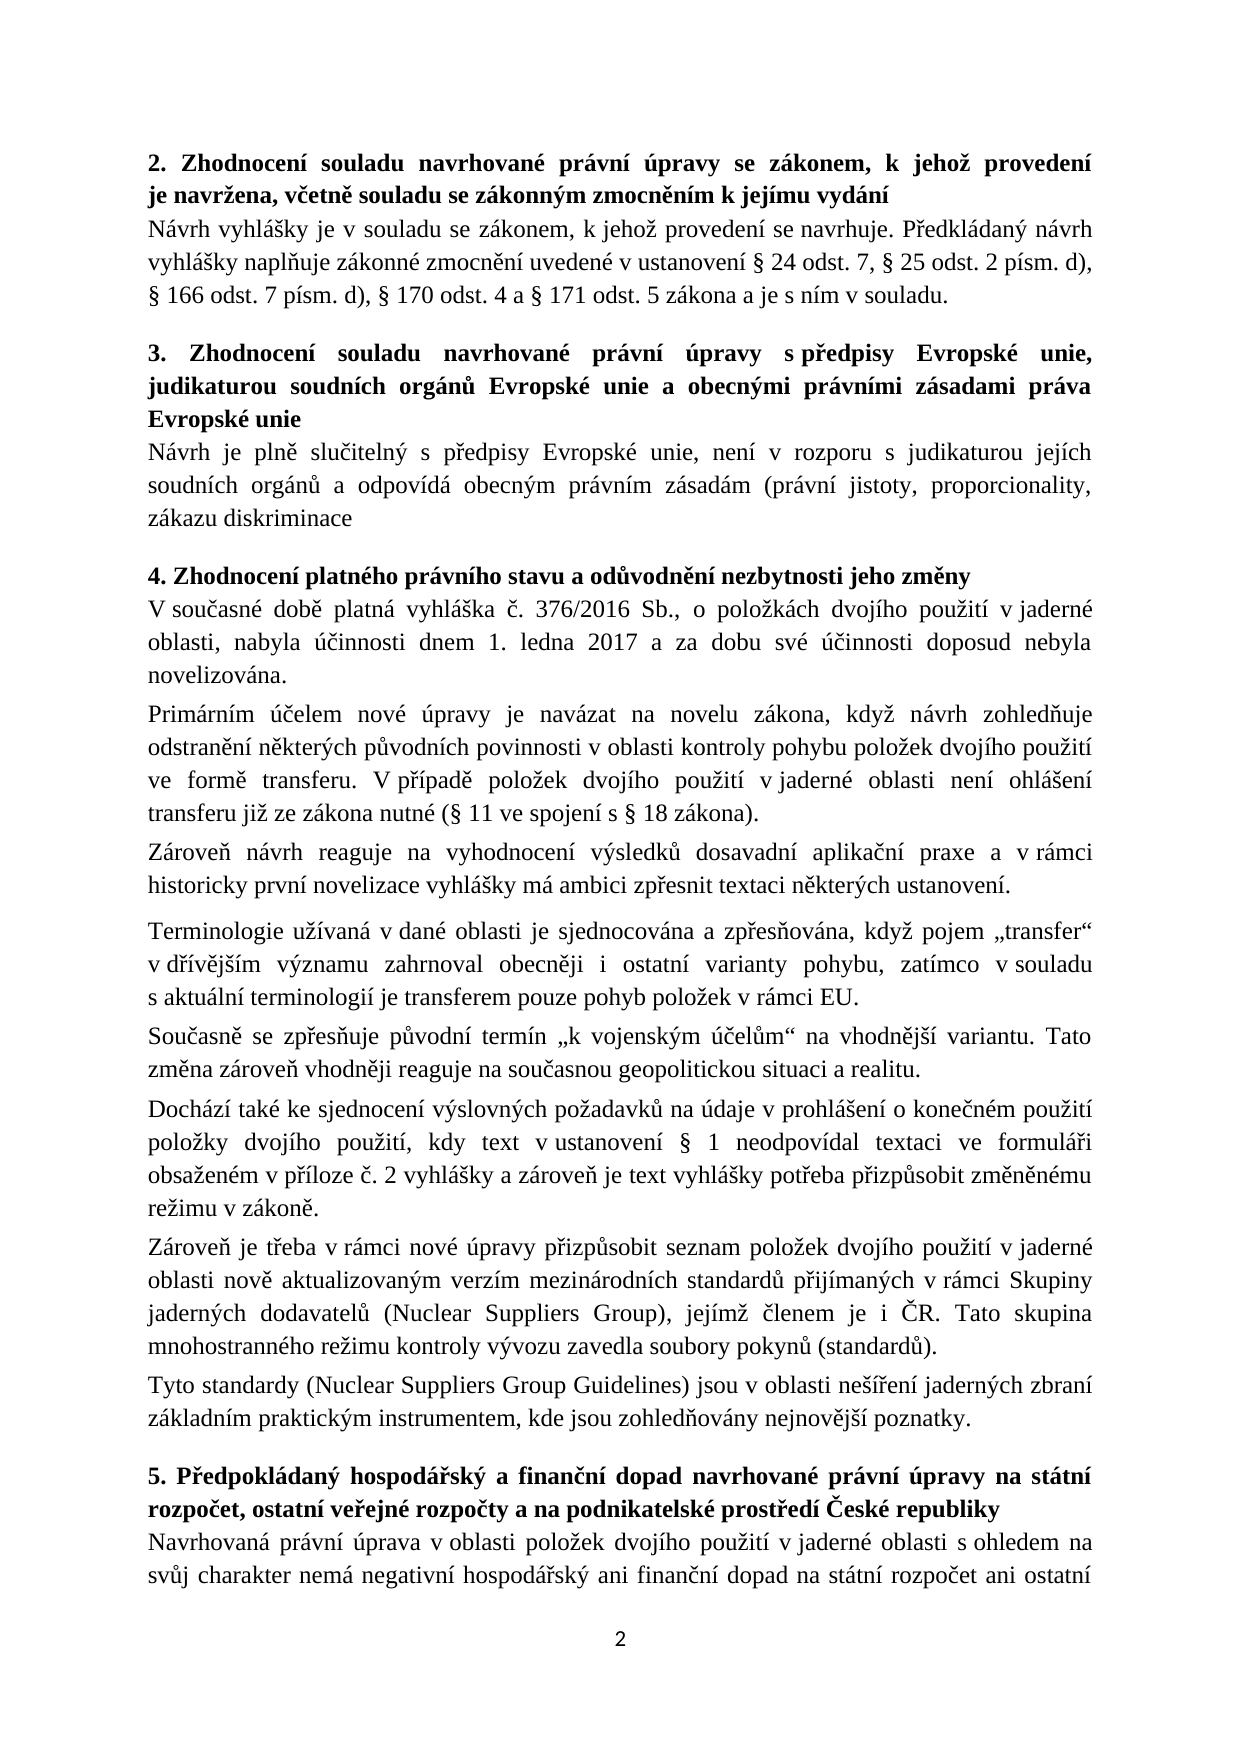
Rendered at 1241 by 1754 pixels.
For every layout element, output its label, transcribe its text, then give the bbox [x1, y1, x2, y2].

text Primárním účelem nové úpravy je navázat na novelu zákona, když návrh zohledňuje odstranění některých původních povinnosti v oblasti kontroly pohybu položek dvojího použití ve formě transferu. V případě položek dvojího použití v jaderné oblasti není ohlášení transferu již ze zákona nutné (§ 11 ve spojení s § 18 zákona). [148, 699, 1093, 827]
text V současné době platná vyhláška č. 376/2016 Sb., o položkách dvojího použití v jaderné oblasti, nabyla účinnosti dnem 1. ledna 2017 a za dobu své účinnosti doposud nebyla novelizována. [148, 594, 1093, 689]
text Terminologie užívaná v dané oblasti je sjednocována a zpřesňována, když pojem „transfer“ v dřívějším významu zahrnoval obecněji i ostatní varianty pohybu, zatímco v souladu s aktuální terminologií je transferem pouze pohyb položek v rámci EU. [148, 916, 1093, 1011]
text 4. Zhodnocení platného právního stavu a odůvodnění nezbytnosti jeho změny [148, 561, 1093, 589]
text Zároveň je třeba v rámci nové úpravy přizpůsobit seznam položek dvojího použití v jaderné oblasti nově aktualizovaným verzím mezinárodních standardů přijímaných v rámci Skupiny jaderných dodavatelů (Nuclear Suppliers Group), jejímž členem je i ČR. Tato skupina mnohostranného režimu kontroly vývozu zavedla soubory pokynů (standardů). [148, 1232, 1093, 1360]
text Současně se zpřesňuje původní termín „k vojenským účelům“ na vhodnější variantu. Tato změna zároveň vhodněji reaguje na současnou geopolitickou situaci a realitu. [148, 1021, 1093, 1083]
text Návrh je plně slučitelný s předpisy Evropské unie, není v rozporu s judikaturou jejích soudních orgánů a odpovídá obecným právním zásadám (právní jistoty, proporcionality, zákazu diskriminace [148, 437, 1093, 532]
text Dochází také ke sjednocení výslovných požadavků na údaje v prohlášení o konečném použití položky dvojího použití, kdy text v ustanovení § 1 neodpovídal textaci ve formuláři obsaženém v příloze č. 2 vyhlášky a zároveň je text vyhlášky potřeba přizpůsobit změněnému režimu v zákoně. [148, 1094, 1093, 1221]
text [148, 1527, 1093, 1589]
text Tyto standardy (Nuclear Suppliers Group Guidelines) jsou v oblasti nešíření jaderných zbraní základním praktickým instrumentem, kde jsou zohledňovány nejnovější poznatky. [148, 1370, 1093, 1432]
text 3. Zhodnocení souladu navrhované právní úpravy s předpisy Evropské unie, judikaturou soudních orgánů Evropské unie a obecnými právními zásadami práva Evropské unie [148, 338, 1093, 432]
text Zároveň návrh reaguje na vyhodnocení výsledků dosavadní aplikační praxe a v rámci historicky první novelizace vyhlášky má ambici zpřesnit textaci některých ustanovení. [148, 837, 1093, 899]
text 2. Zhodnocení souladu navrhované právní úpravy se zákonem, k jehož provedení je navržena, včetně souladu se zákonným zmocněním k jejímu vydání [148, 148, 1093, 209]
text Návrh vyhlášky je v souladu se zákonem, k jehož provedení se navrhuje. Předkládaný návrh vyhlášky naplňuje zákonné zmocnění uvedené v ustanovení § 24 odst. 7, § 25 odst. 2 písm. d), § 166 odst. 7 písm. d), § 170 odst. 4 a § 171 odst. 5 zákona a je s ním v souladu. [148, 214, 1093, 308]
text 5. Předpokládaný hospodářský a finanční dopad navrhované právní úpravy na státní rozpočet, ostatní veřejné rozpočty a na podnikatelské prostředí České republiky [148, 1461, 1093, 1523]
